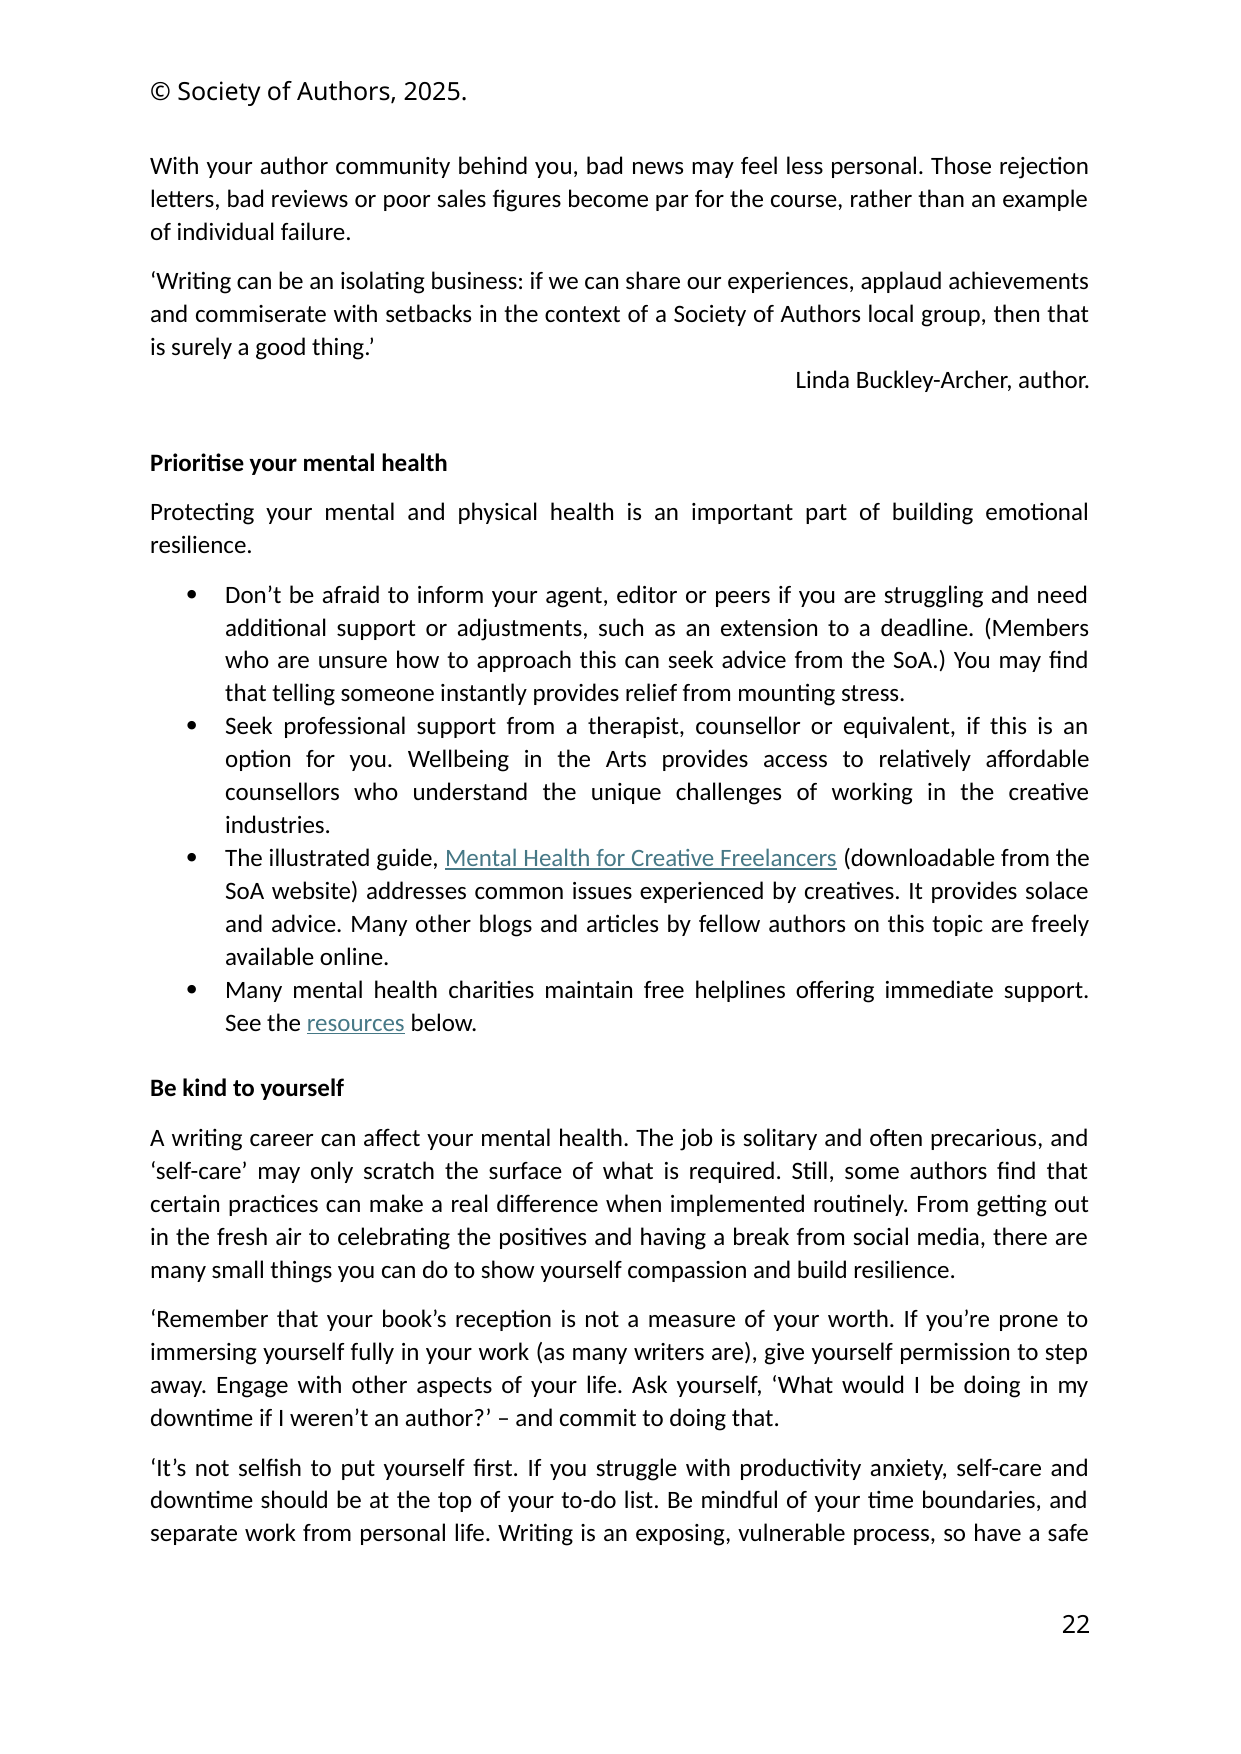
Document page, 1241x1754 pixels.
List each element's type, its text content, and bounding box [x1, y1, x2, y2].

text With your author community behind you, bad news may feel less personal. Those rejection letters, bad reviews or poor sales figures become par for the course, rather than an example of individual failure. [150, 150, 1090, 246]
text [150, 1452, 1090, 1548]
text ‘Writing can be an isolating business: if we can share our experiences, applaud achievements and commiserate with setbacks in the context of a Society of Authors local group, then that is surely a good thing.’ [150, 265, 1090, 362]
list Don’t be afraid to inform your agent, editor or peers if you are struggling and need additional support or adjustments, such as an extension to a deadline. (Members who are unsure how to approach this can seek advice from the SoA.) You may find that telling someone instantly provides relief from mounting stress. [187, 579, 1090, 708]
text Linda Buckley-Archer, author. [225, 364, 1090, 395]
text A writing career can affect your mental health. The job is solitary and often precarious, and ‘self-care’ may only scratch the surface of what is required. Still, some authors find that certain practices can make a real difference when implemented routinely. From getting out in the fresh air to celebrating the positives and having a break from social media, there are many small things you can do to show yourself compassion and build resilience. [150, 1122, 1090, 1284]
list Many mental health charities maintain free helplines offering immediate support. See the resources below. [187, 974, 1090, 1037]
list Seek professional support from a therapist, counsellor or equivalent, if this is an option for you. Wellbeing in the Arts provides access to relatively affordable counsellors who understand the unique challenges of working in the creative industries. [187, 710, 1090, 840]
text Protecting your mental and physical health is an important part of building emotional resilience. [150, 496, 1090, 560]
text ‘Remember that your book’s reception is not a measure of your worth. If you’re prone to immersing yourself fully in your work (as many writers are), give yourself permission to step away. Engage with other aspects of your life. Ask yourself, ‘What would I be doing in my downtime if I weren’t an author?’ – and commit to doing that. [150, 1303, 1090, 1433]
list The illustrated guide, Mental Health for Creative Freelancers (downloadable from the SoA website) addresses common issues experienced by creatives. It provides solace and advice. Many other blogs and articles by fellow authors on this topic are freely available online. [187, 842, 1090, 971]
text Be kind to yourself [150, 1072, 1090, 1103]
text Prioritise your mental health [150, 447, 1090, 477]
